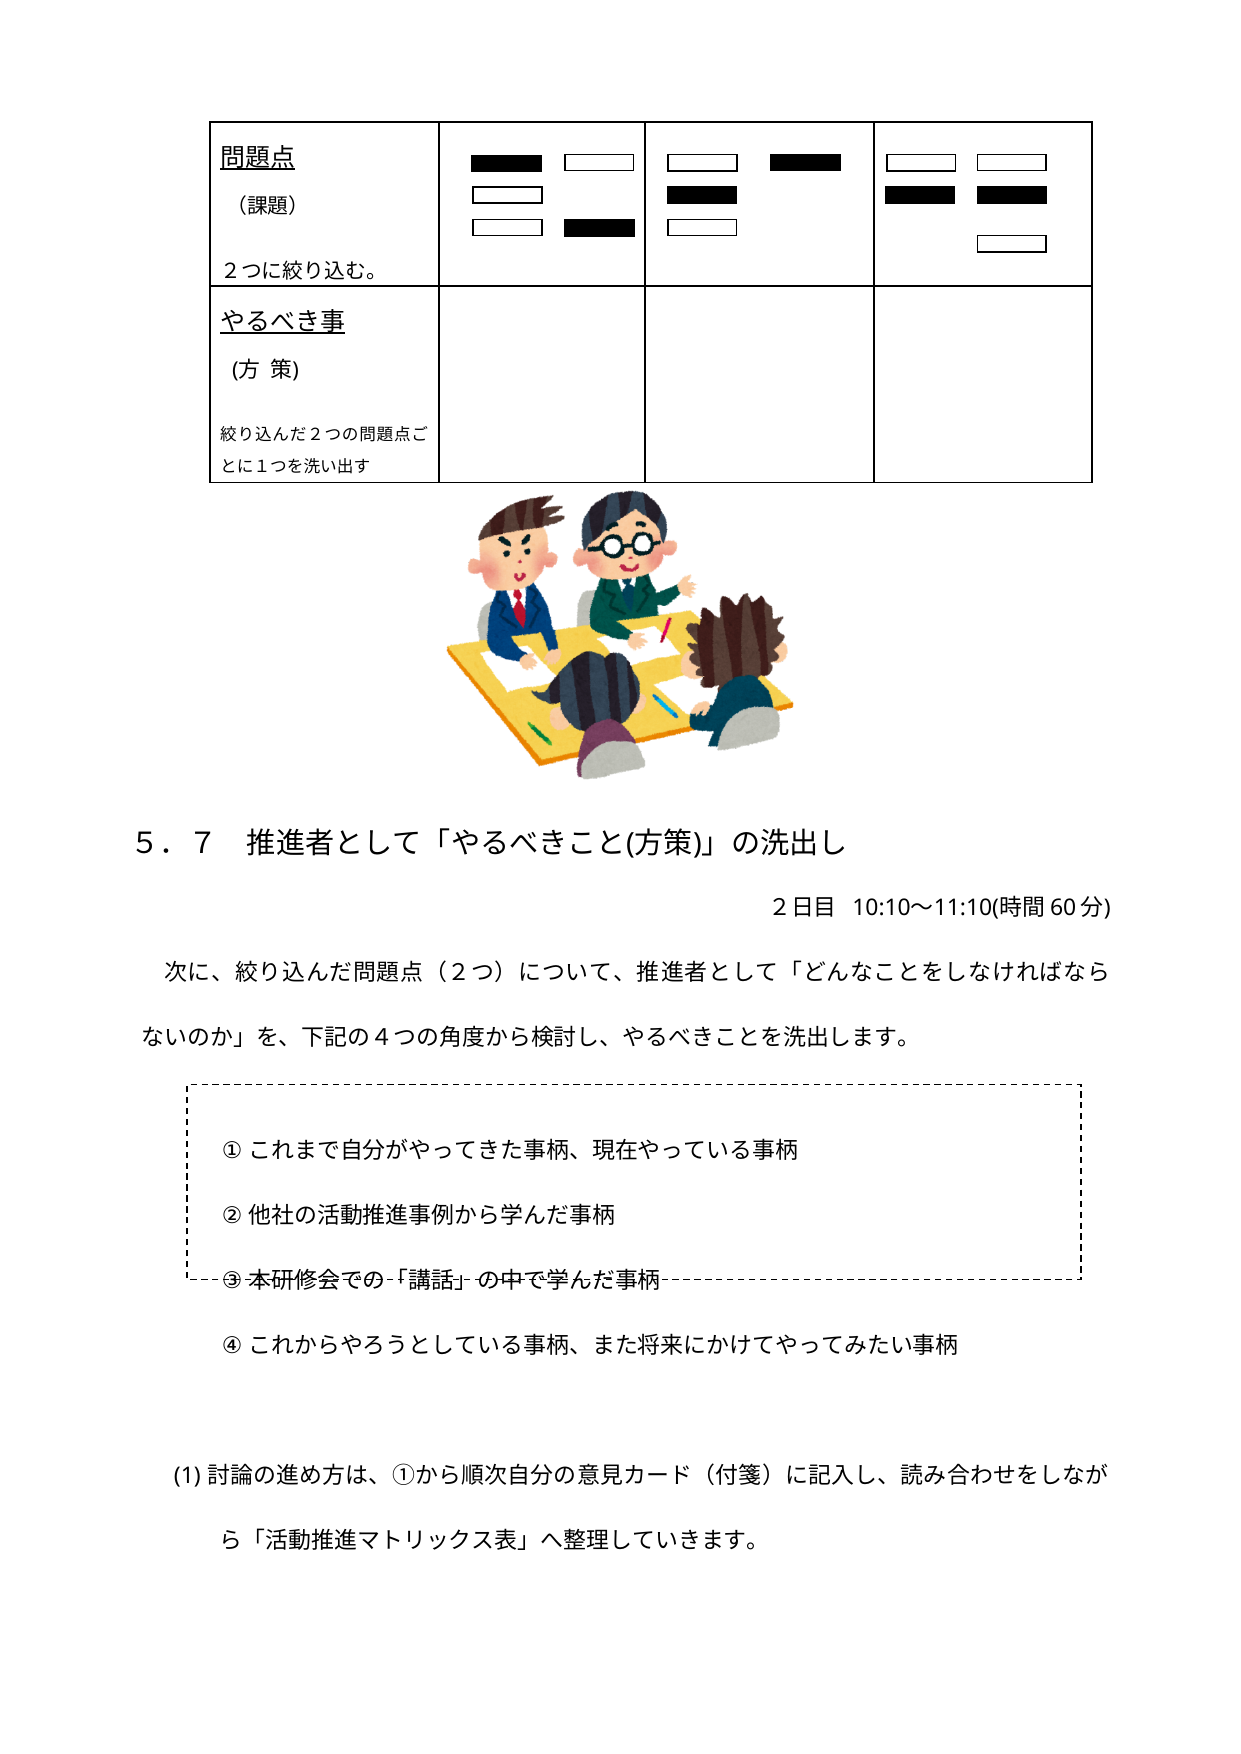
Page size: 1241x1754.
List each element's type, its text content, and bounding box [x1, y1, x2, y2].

text ③ 本研修会での「講話」の中で学んだ事柄 [130, 1247, 1110, 1312]
table_cell [440, 123, 644, 285]
text (1) 討論の進め方は、①から順次自分の意見カード（付箋）に記入し、読み合わせをしながら「活動推進マトリックス表」へ整理していきます。 [174, 1441, 1110, 1571]
text ④ これからやろうとしている事柄、また将来にかけてやってみたい事柄 [130, 1312, 1110, 1377]
table_cell [646, 287, 873, 482]
picture [438, 483, 803, 789]
table_cell [875, 123, 1091, 285]
text 次に、絞り込んだ問題点（２つ）について、推進者として「どんなことをしなければなら ないのか」を、下記の４つの角度から検討し、やるべきことを洗出します。 [141, 938, 1110, 1068]
table_cell 問題点 （課題） ２つに絞り込む。 [211, 123, 438, 285]
text ５．７ 推進者として「やるべきこと(方策)」の洗出し [130, 808, 1110, 873]
table_cell [646, 123, 873, 285]
text ２日目 10:10～11:10(時間 60分) [130, 873, 1110, 938]
text ② 他社の活動推進事例から学んだ事柄 [130, 1182, 1110, 1247]
table_cell [440, 287, 644, 482]
table_cell [875, 287, 1091, 482]
text ① これまで自分がやってきた事柄、現在やっている事柄 [130, 1117, 1110, 1182]
table_cell やるべき事 (方 策) 絞り込んだ２つの問題点ごとに１つを洗い出す [211, 287, 438, 482]
